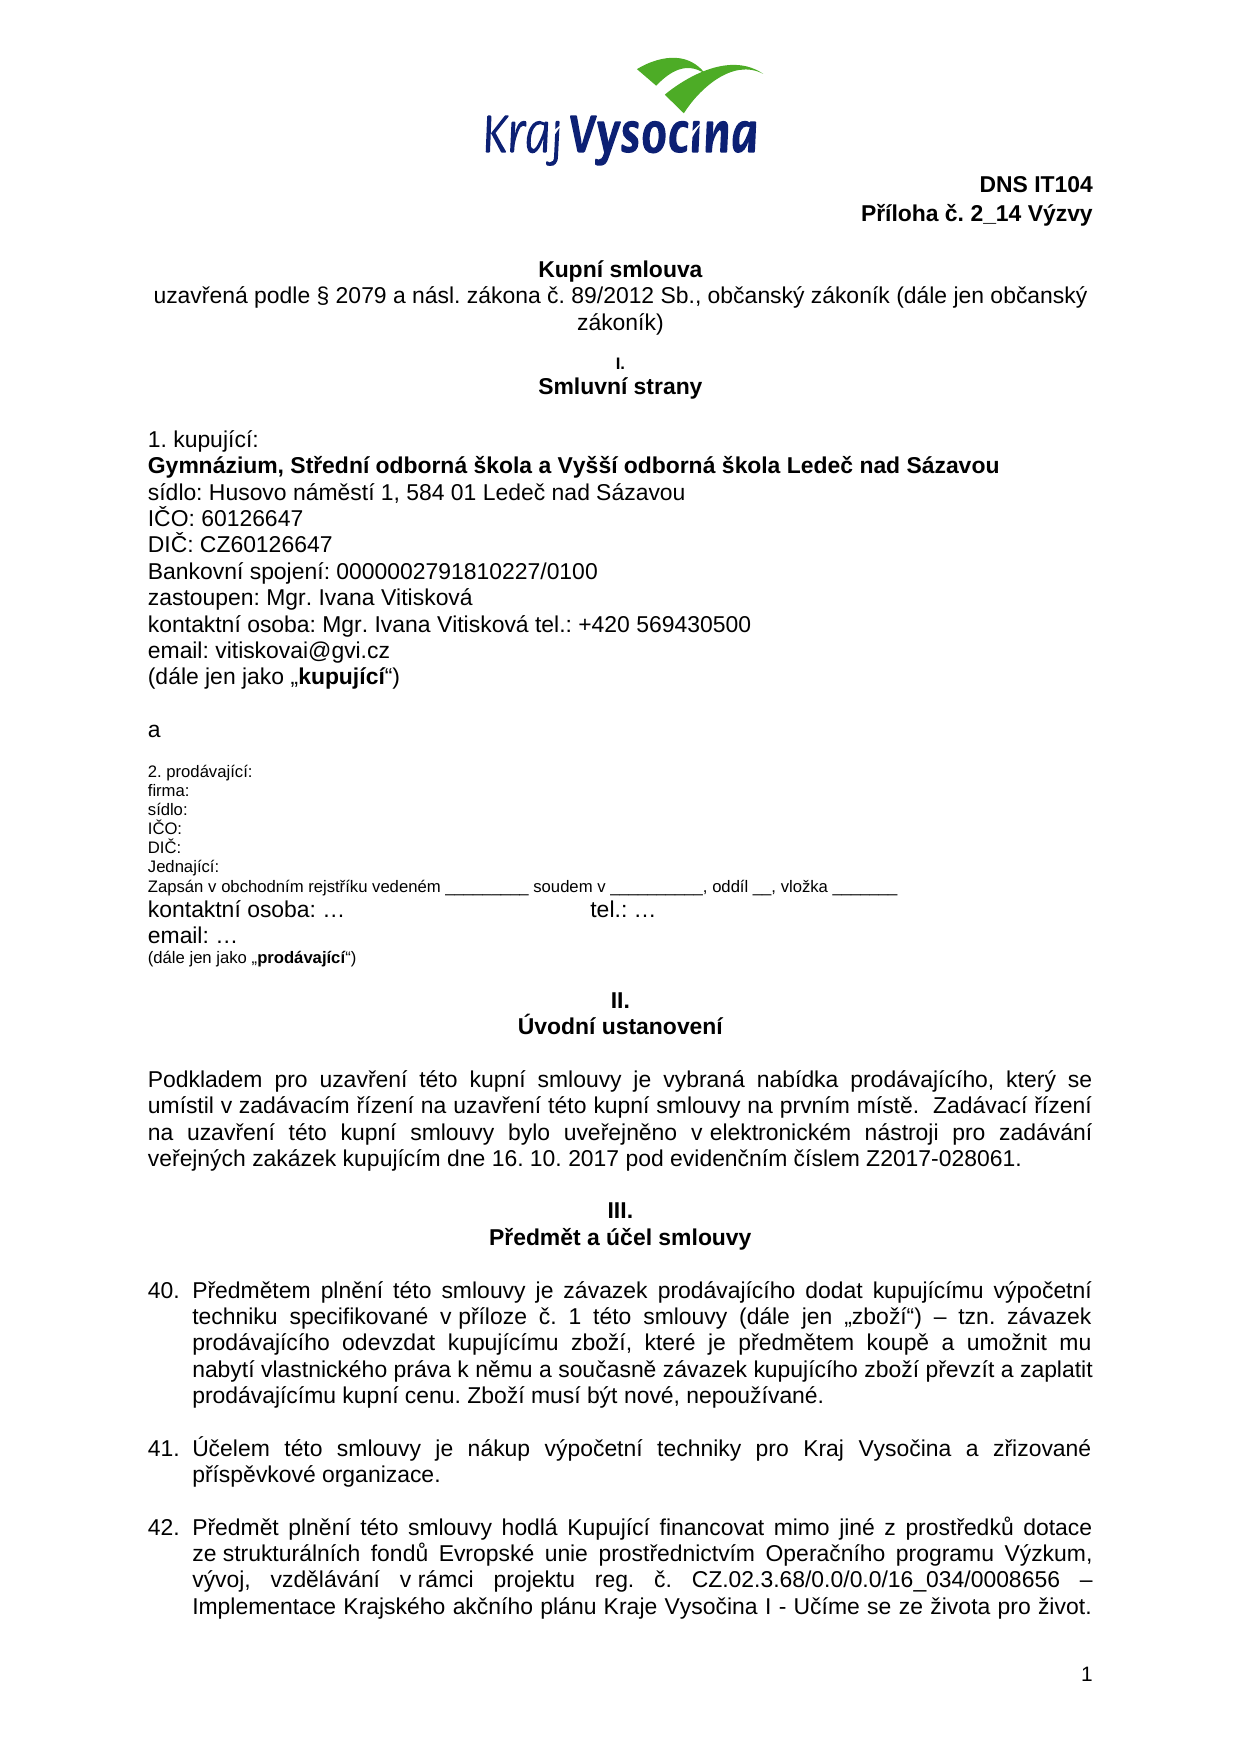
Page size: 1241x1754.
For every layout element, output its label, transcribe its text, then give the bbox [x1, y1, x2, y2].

list DIČ: [148, 838, 1092, 857]
list 2. prodávající: [148, 761, 1092, 781]
text Podkladem pro uzavření této kupní smlouvy je vybraná nabídka prodávajícího, který se umístil v zadávacím řízení na uzavření této kupní smlouvy na prvním místě. Zadávací řízení na uzavření této kupní smlouvy bylo uveřejněno v elektronickém nástroji pro zadávání veřejných zakázek kupujícím dne 16. 10. 2017 pod evidenčním číslem Z2017-028061. [148, 1066, 1092, 1171]
text DIČ: CZ60126647 [148, 531, 1092, 558]
text kontaktní osoba: … tel.: … [148, 896, 1092, 922]
text Kupní smlouva [148, 256, 1092, 282]
text 1. kupující: [148, 426, 1092, 452]
text sídlo: Husovo náměstí 1, 584 01 Ledeč nad Sázavou [148, 479, 1092, 505]
text Předmět a účel smlouvy [148, 1224, 1092, 1250]
text Smluvní strany [148, 373, 1092, 400]
list sídlo: [148, 800, 1092, 819]
text zastoupen: Mgr. Ivana Vitisková [148, 584, 1092, 611]
text Gymnázium, Střední odborná škola a Vyšší odborná škola Ledeč nad Sázavou [148, 452, 1092, 479]
text Úvodní ustanovení [148, 1013, 1092, 1039]
text uzavřená podle § násl. zákona č. 89/2012 Sb., občanský zákoník (dále jen občanský zákoník) [148, 282, 1092, 335]
text II. [148, 987, 1092, 1013]
text email: vitiskovai@gvi.cz [148, 637, 1092, 663]
text kontaktní osoba: Mgr. Ivana Vitisková tel.: +420 569430500 [148, 611, 1092, 637]
list Předmětem plnění této smlouvy je závazek prodávajícího dodat kupujícímu výpočetní techniku specifikované v příloze č. 1 této smlouvy (dále jen „zboží“) – tzn. závazek prodávajícího odevzdat kupujícímu zboží, které je předmětem koupě a umožnit mu nabytí vlastnického práva k němu a současně závazek kupujícího zboží převzít a zaplatit prodávajícímu kupní cenu. Zboží musí být nové, nepoužívané. [148, 1277, 1092, 1408]
text IČO: 60126647 [148, 505, 1092, 531]
list IČO: [148, 819, 1092, 838]
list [148, 1514, 1092, 1619]
list firma: [148, 781, 1092, 800]
text (dále jen jako „kupující“) [148, 663, 1092, 689]
list Účelem této smlouvy je nákup výpočetní techniky pro Kraj Vysočina a zřizované příspěvkové organizace. [148, 1435, 1092, 1487]
list I. [148, 354, 1092, 373]
text Příloha č. 2_14 Výzvy [148, 198, 1092, 227]
list (dále jen jako „prodávající“) [148, 948, 1092, 967]
text III. [148, 1197, 1092, 1224]
list Jednající: Zapsán v obchodním rejstříku vedeném _________ soudem v __________, oddíl __, vložka _______ [148, 857, 1092, 896]
text a [148, 716, 1092, 742]
text DNS IT104 [148, 168, 1092, 198]
text Bankovní spojení: 0000002791810227/0100 [148, 558, 1092, 584]
text email: … [148, 922, 1092, 948]
